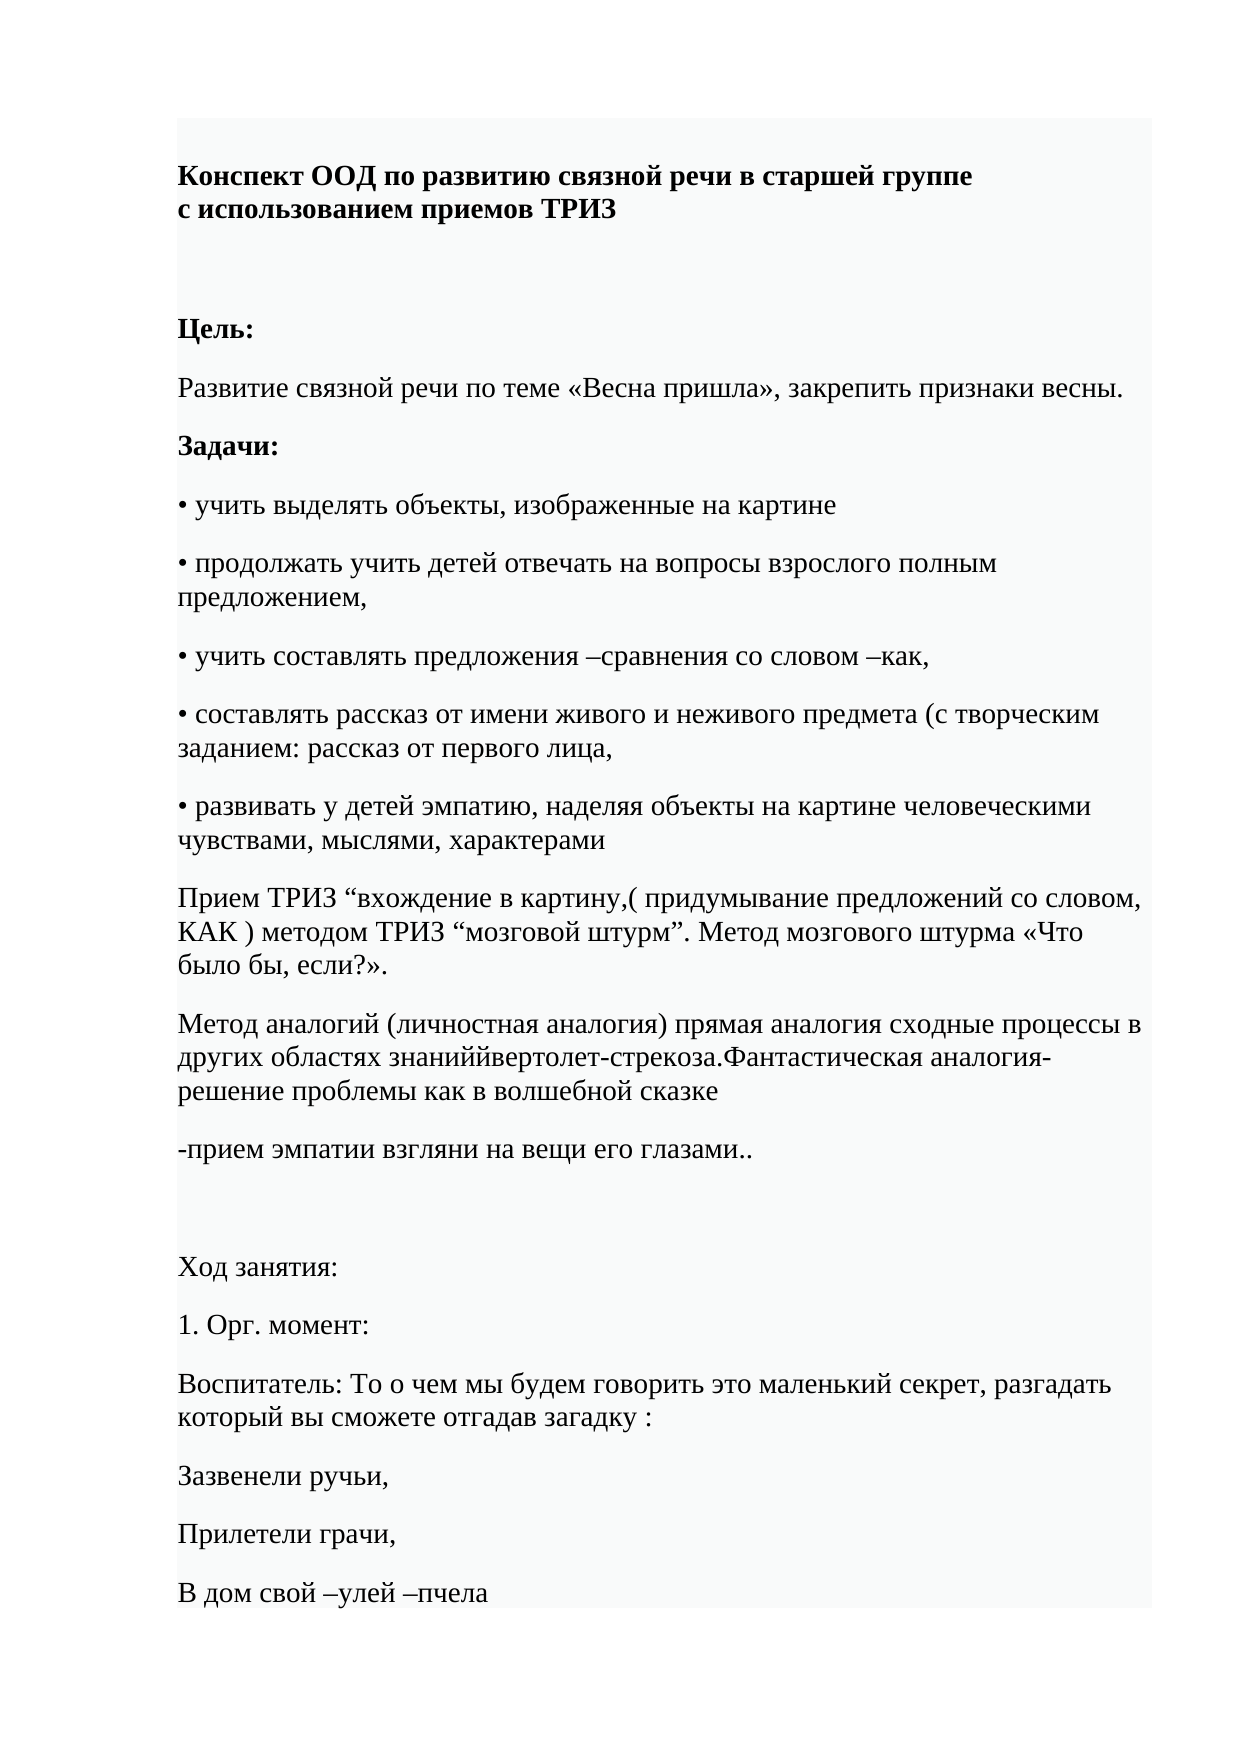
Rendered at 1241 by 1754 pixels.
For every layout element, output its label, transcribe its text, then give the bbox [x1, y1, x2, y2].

text • развивать у детей эмпатию, наделяя объекты на картине человеческими чувствами, мыслями, характерами [177, 788, 1152, 855]
text Задачи: [177, 428, 1152, 462]
text Конспект ООД по развитию связной речи в старшей группе с использованием приемов ТРИЗ [177, 118, 1152, 286]
text Ход занятия: [177, 1249, 1152, 1282]
text Метод аналогий (личностная аналогия) прямая аналогия сходные процессы в других областях знаниййвертолет-стрекоза.Фантастическая аналогия-решение проблемы как в волшебной сказке [177, 1006, 1152, 1107]
text 1. Орг. момент: [177, 1307, 1152, 1341]
text Прилетели грачи, [177, 1516, 1152, 1550]
text • учить составлять предложения –сравнения со словом –как, [177, 638, 1152, 671]
text Цель: [177, 311, 1152, 345]
text • составлять рассказ от имени живого и неживого предмета (с творческим заданием: рассказ от первого лица, [177, 696, 1152, 763]
text • продолжать учить детей отвечать на вопросы взрослого полным предложением, [177, 546, 1152, 613]
text -прием эмпатии взгляни на вещи его глазами.. [177, 1132, 1152, 1165]
text В дом свой –улей –пчела [177, 1575, 1152, 1608]
text Зазвенели ручьи, [177, 1458, 1152, 1491]
text Прием ТРИЗ “вхождение в картину,( придумывание предложений со словом, КАК ) методом ТРИЗ “мозговой штурм”. Метод мозгового штурма «Что было бы, если?». [177, 880, 1152, 981]
text Развитие связной речи по теме «Весна пришла», закрепить признаки весны. [177, 370, 1152, 403]
text • учить выделять объекты, изображенные на картине [177, 487, 1152, 521]
text Воспитатель: То о чем мы будем говорить это маленький секрет, разгадать который вы сможете отгадав загадку : [177, 1366, 1152, 1433]
